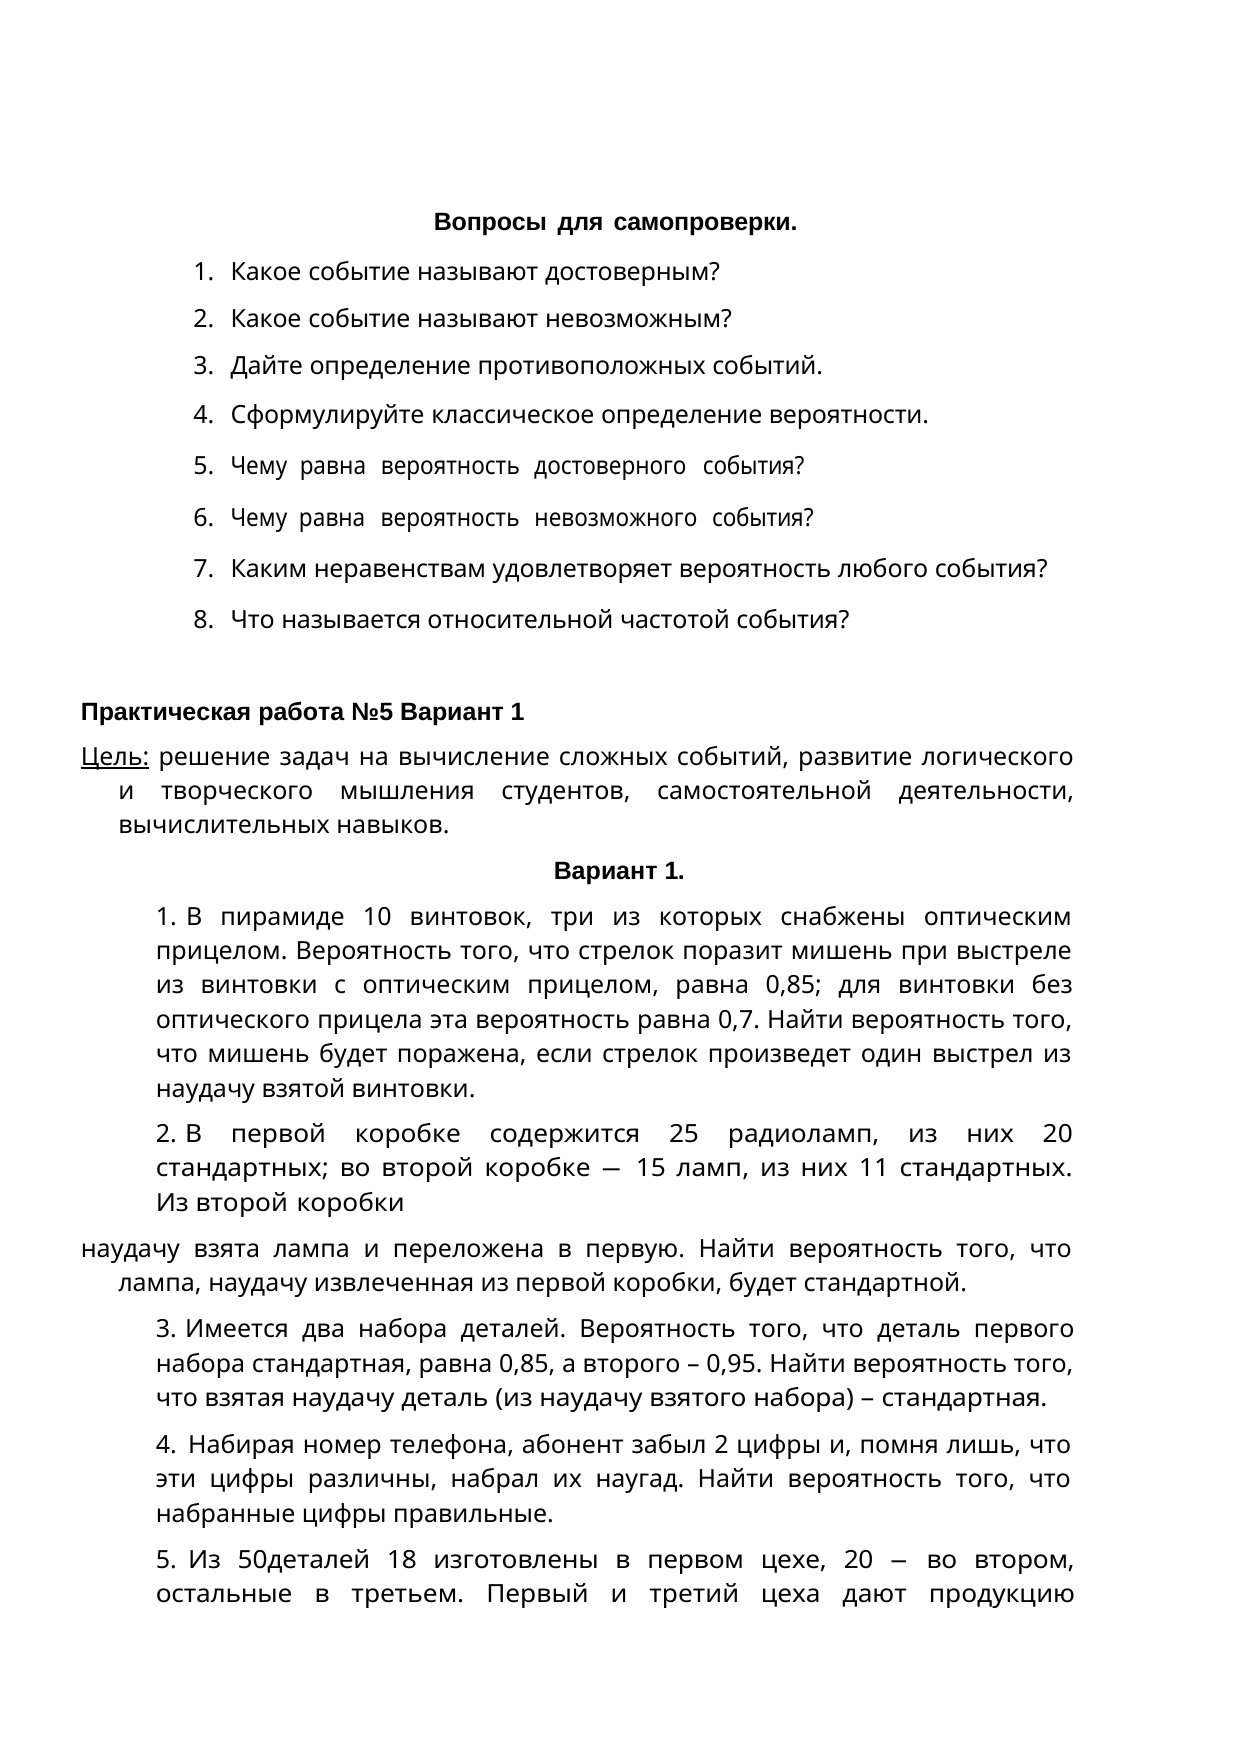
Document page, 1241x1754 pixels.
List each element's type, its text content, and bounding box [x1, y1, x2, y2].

text Цель: решение задач на вычисление сложных событий, развитие логического и творческого мышления студентов, самостоятельной деятельности, вычислительных навыков. [81, 738, 1075, 841]
list Какое событие называют достоверным? [193, 253, 1137, 287]
list Что называется относительной частотой события? [193, 602, 1137, 636]
list Сформулируйте классическое определение вероятности. [193, 397, 1137, 431]
list Какое событие называют невозможным? [193, 301, 1137, 335]
list Имеется два набора деталей. Вероятность того, что деталь первого набора стандартная, равна 0,85, а второго – 0,95. Найти вероятность того, что взятая наудачу деталь (из наудачу взятого набора) – стандартная. [156, 1311, 1074, 1414]
list В первой коробке содержится 25 радиоламп, из них 20 стандартных; во второй коробке – 15 ламп, из них 11 стандартных. Из второй коробки [156, 1116, 1072, 1218]
list Набирая номер телефона, абонент забыл 2 цифры и, помня лишь, что эти цифры различны, набрал их наугад. Найти вероятность того, что набранные цифры правильные. [156, 1427, 1072, 1529]
list Чему равна вероятность достоверного события? [193, 448, 1137, 482]
text Вариант 1. [328, 856, 911, 885]
list Каким неравенствам удовлетворяет вероятность любого события? [193, 551, 1137, 585]
list Чему равна вероятность невозможного события? [193, 500, 1137, 534]
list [156, 1541, 1076, 1610]
list В пирамиде 10 винтовок, три из которых снабжены оптическим прицелом. Вероятность того, что стрелок поразит мишень при выстреле из винтовки с оптическим прицелом, равна 0,85; для винтовки без оптического прицела эта вероятность равна 0,7. Найти вероятность того, что мишень будет поражена, если стрелок произведет один выстрел из наудачу взятой винтовки. [156, 898, 1073, 1104]
text Вопросы для самопроверки. [328, 207, 903, 236]
list Дайте определение противоположных событий. [193, 347, 1137, 381]
text наудачу взята лампа и переложена в первую. Найти вероятность того, что лампа, наудачу извлеченная из первой коробки, будет стандартной. [81, 1231, 1072, 1299]
text Практическая работа №5 Вариант 1 [81, 697, 528, 725]
